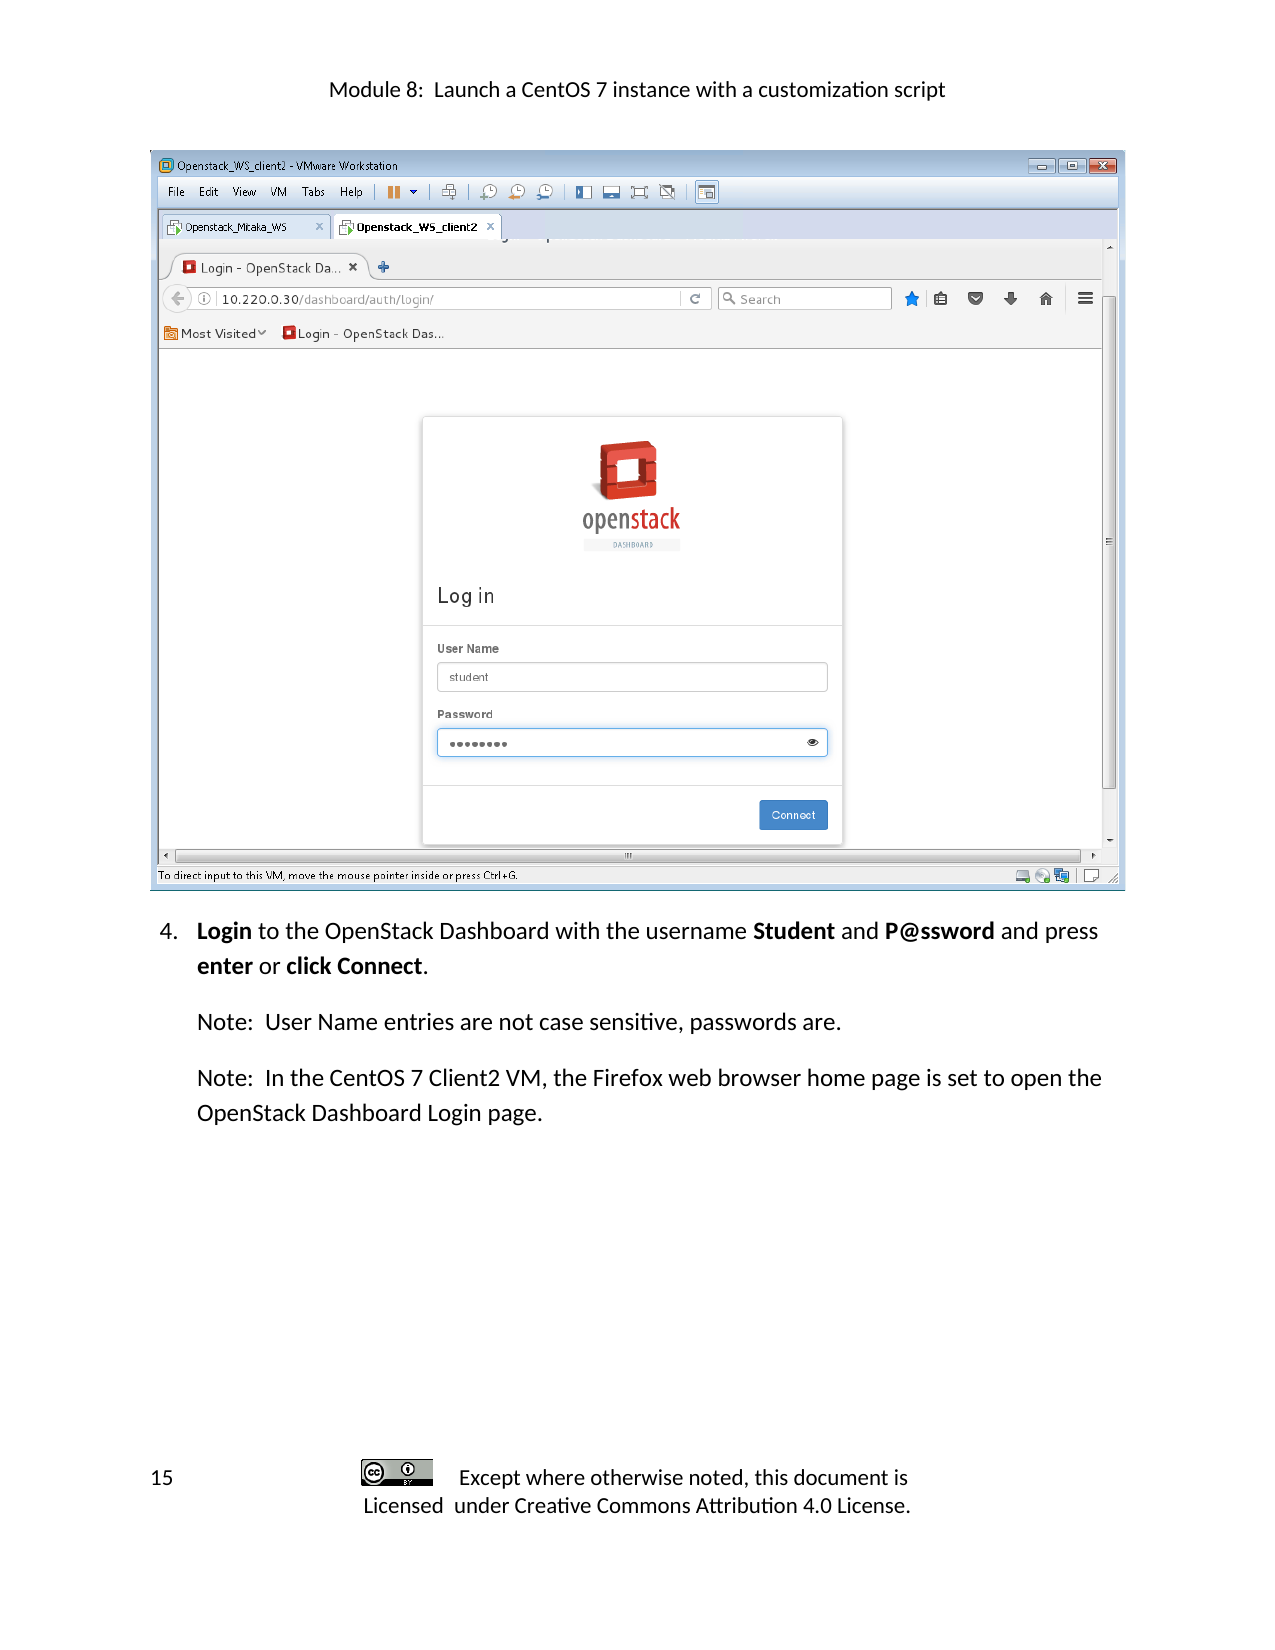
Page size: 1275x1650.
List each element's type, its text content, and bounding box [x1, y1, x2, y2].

picture [150, 150, 1125, 891]
picture [361, 1459, 433, 1486]
text Note: User Name entries are not case sensitive, passwords are. [150, 1006, 1125, 1037]
text Note: In the CentOS 7 Client2 VM, the Firefox web browser home page is set to open the OpenStack Dashboard Login page. [197, 1062, 1125, 1128]
list Login to the OpenStack Dashboard with the username Student and P@ssword and press enter or click Connect. [159, 915, 1125, 981]
